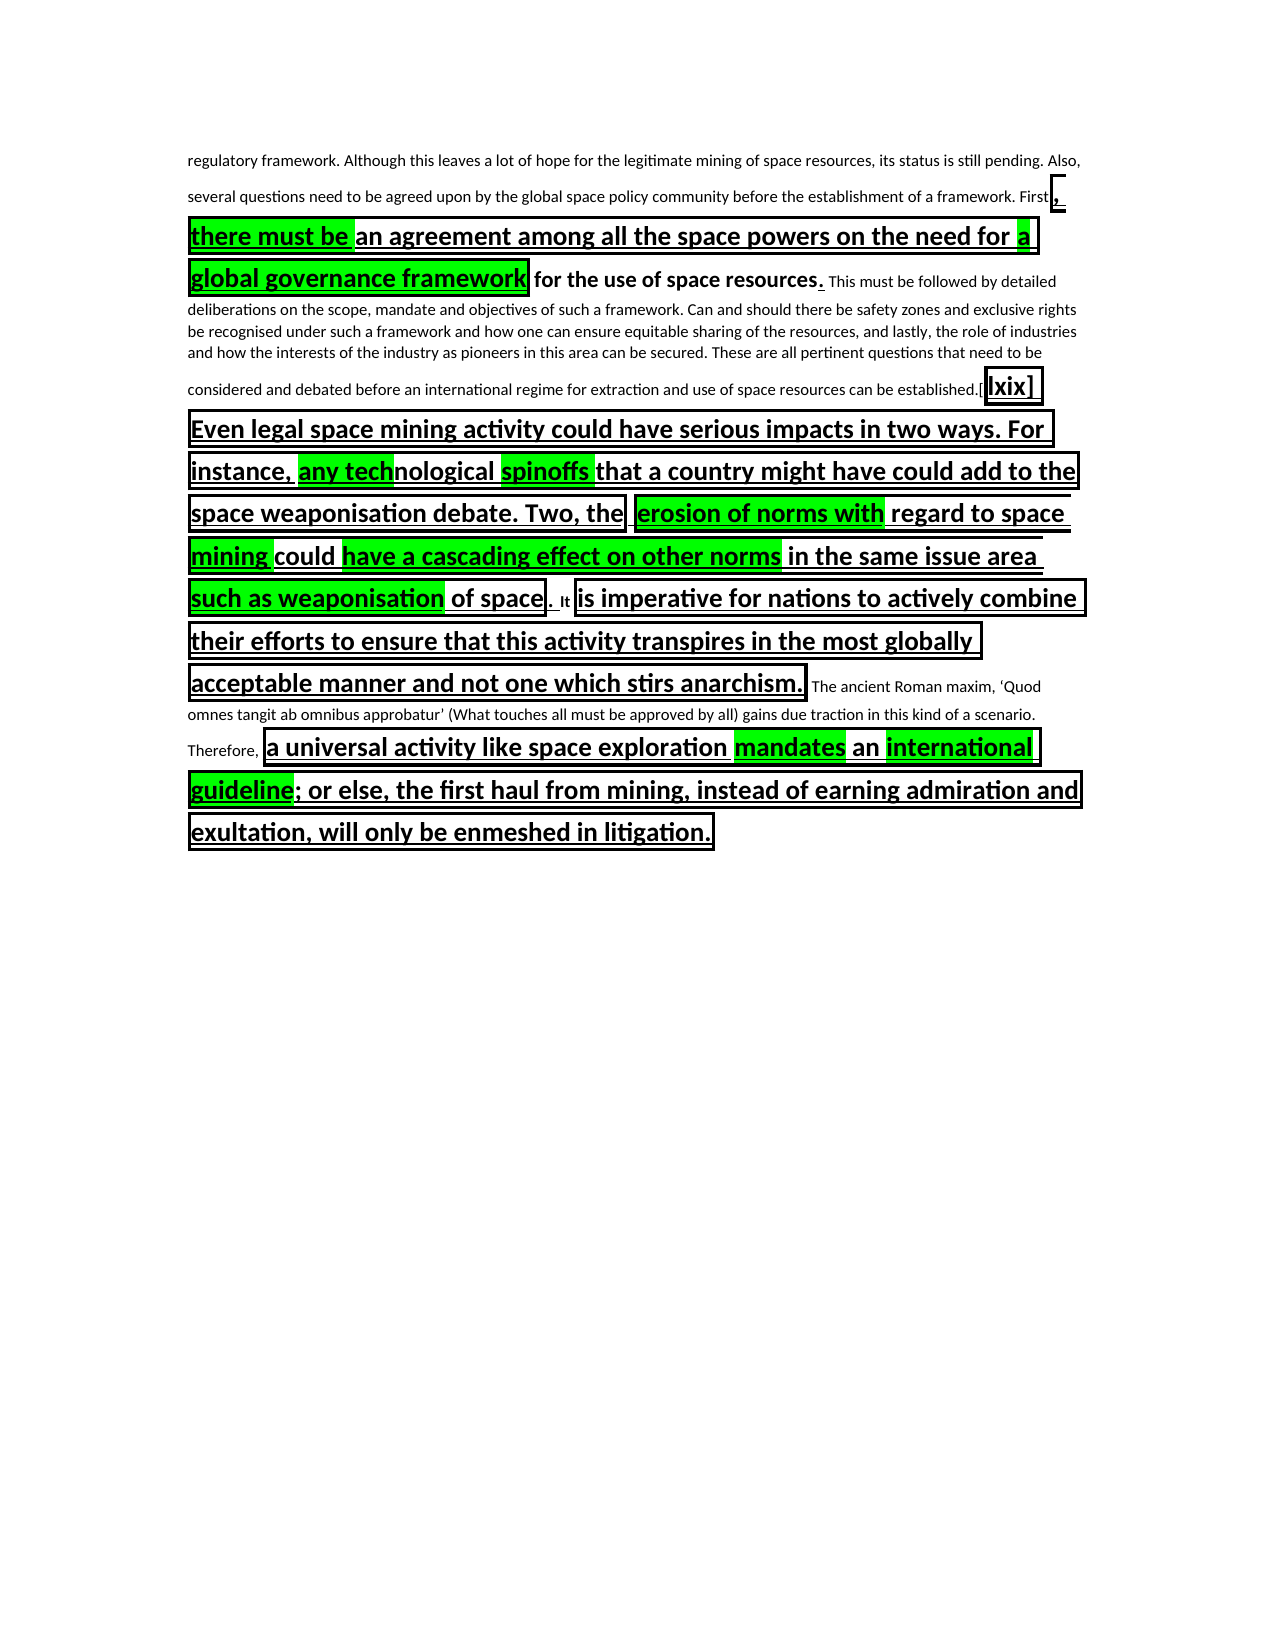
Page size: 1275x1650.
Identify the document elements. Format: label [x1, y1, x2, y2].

text [187, 150, 1087, 851]
